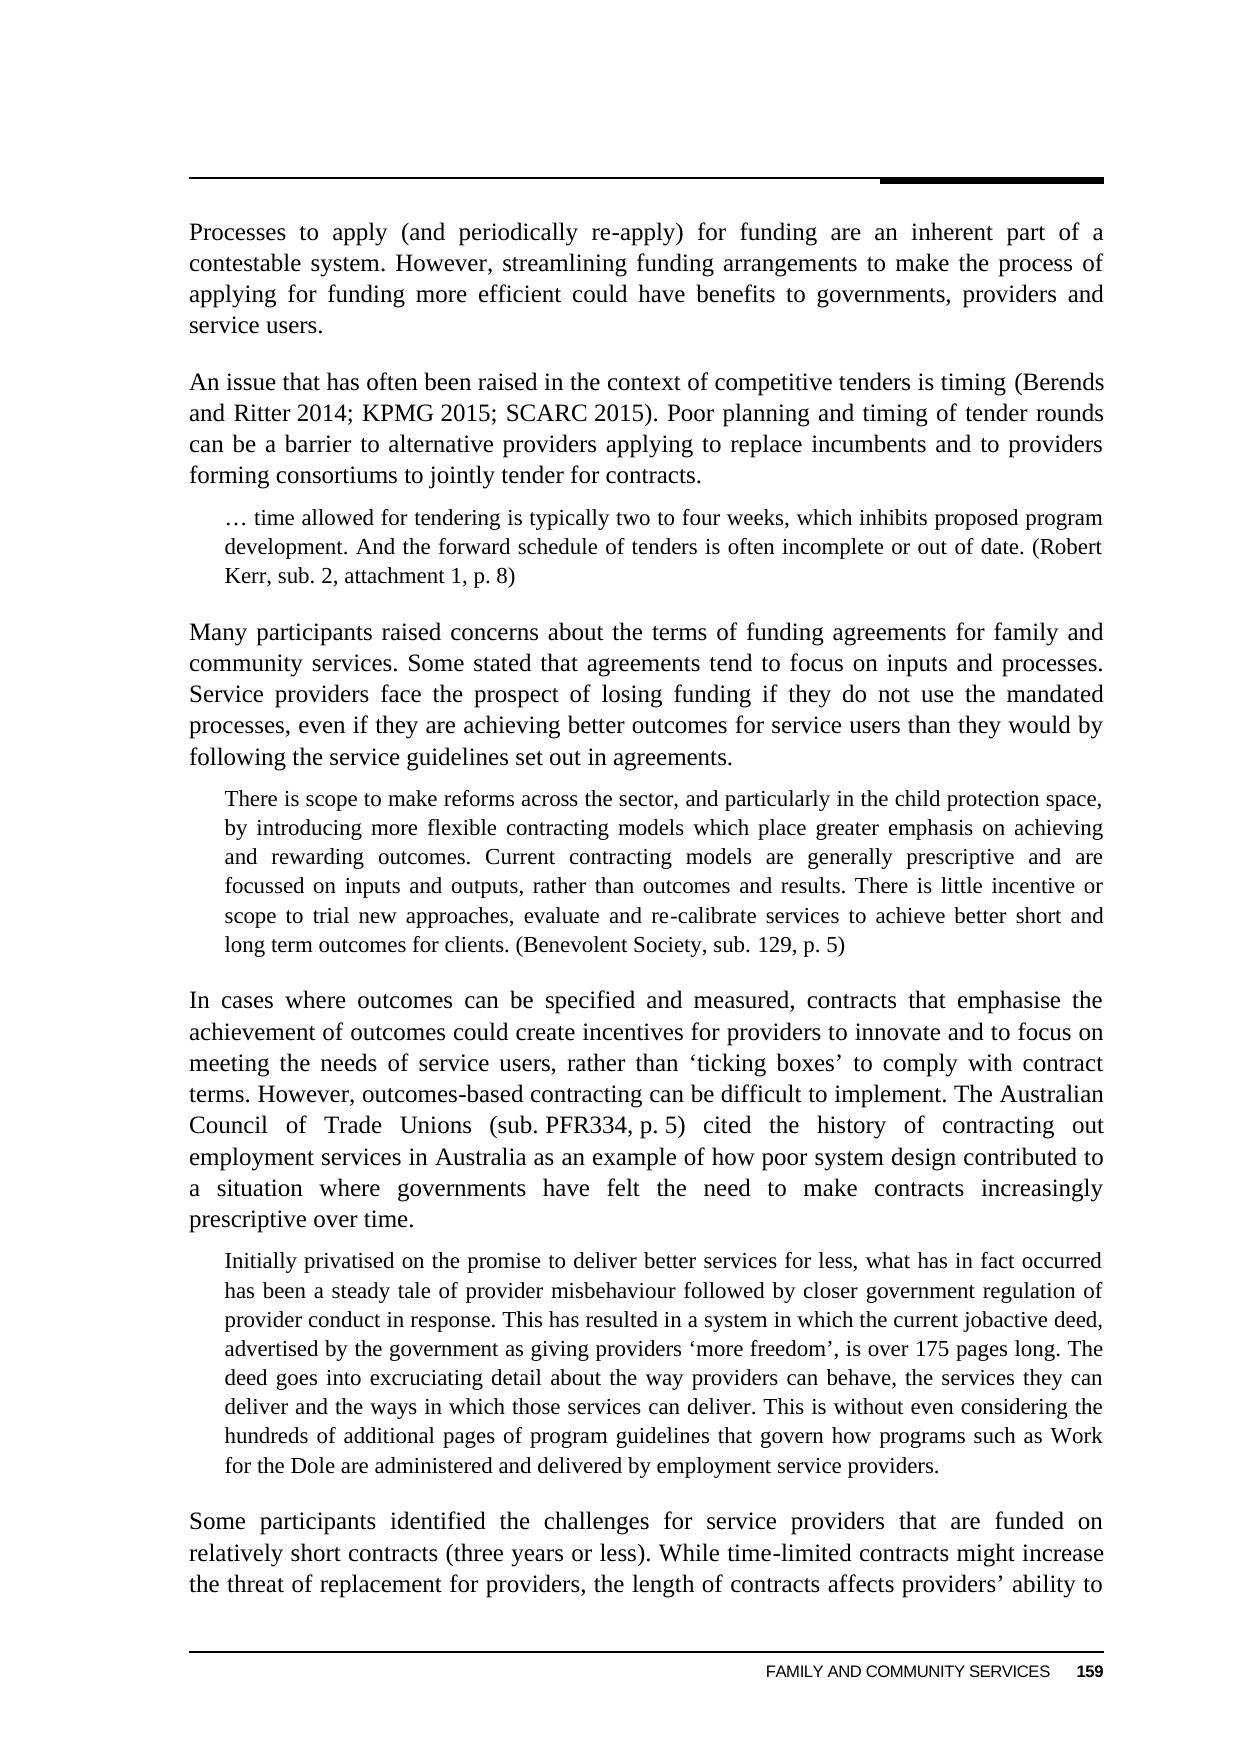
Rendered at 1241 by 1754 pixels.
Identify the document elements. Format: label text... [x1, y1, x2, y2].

text Processes to apply (and periodically re-apply) for funding are an inherent part of a contestable system. However, streamlining funding arrangements to make the process of applying for funding more efficient could have benefits to governments, providers and service users. [189, 214, 1104, 339]
text Many participants raised concerns about the terms of funding agreements for family and community services. Some stated that agreements tend to focus on inputs and processes. Service providers face the prospect of losing funding if they do not use the mandated processes, even if they are achieving better outcomes for service users than they would by following the service guidelines set out in agreements. [189, 614, 1104, 771]
text … time allowed for tendering is typically two to four weeks, which inhibits proposed program development. And the forward schedule of tenders is often incomplete or out of date. (Robert Kerr, sub. 2, attachment 1, p. 8) [224, 502, 1104, 589]
text In cases where outcomes can be specified and measured, contracts that emphasise the achievement of outcomes could create incentives for providers to innovate and to focus on meeting the needs of service users, rather than ‘ticking boxes’ to comply with contract terms. However, outcomes-based contracting can be difficult to implement. The Australian Council of Trade Unions (sub. PFR334, p. 5) cited the history of contracting out employment services in Australia as an example of how poor system design contributed to a situation where governments have felt the need to make contracts increasingly prescriptive over time. [189, 983, 1104, 1233]
text Initially privatised on the promise to deliver better services for less, what has in fact occurred has been a steady tale of provider misbehaviour followed by closer government regulation of provider conduct in response. This has resulted in a system in which the current jobactive deed, advertised by the government as giving providers ‘more freedom’, is over 175 pages long. The deed goes into excruciating detail about the way providers can behave, the services they can deliver and the ways in which those services can deliver. This is without even considering the hundreds of additional pages of program guidelines that govern how programs such as Work for the Dole are administered and delivered by employment service providers. [224, 1246, 1104, 1479]
text An issue that has often been raised in the context of competitive tenders is timing (Berends and Ritter 2014; KPMG 2015; SCARC 2015). Poor planning and timing of tender rounds can be a barrier to alternative providers applying to replace incumbents and to providers forming consortiums to jointly tender for contracts. [189, 364, 1104, 489]
text There is scope to make reforms across the sector, and particularly in the child protection space, by introducing more flexible contracting models which place greater emphasis on achieving and rewarding outcomes. Current contracting models are generally prescriptive and are focussed on inputs and outputs, rather than outcomes and results. There is little incentive or scope to trial new approaches, evaluate and re-calibrate services to achieve better short and long term outcomes for clients. (Benevolent Society, sub. 129, p. 5) [224, 783, 1104, 958]
